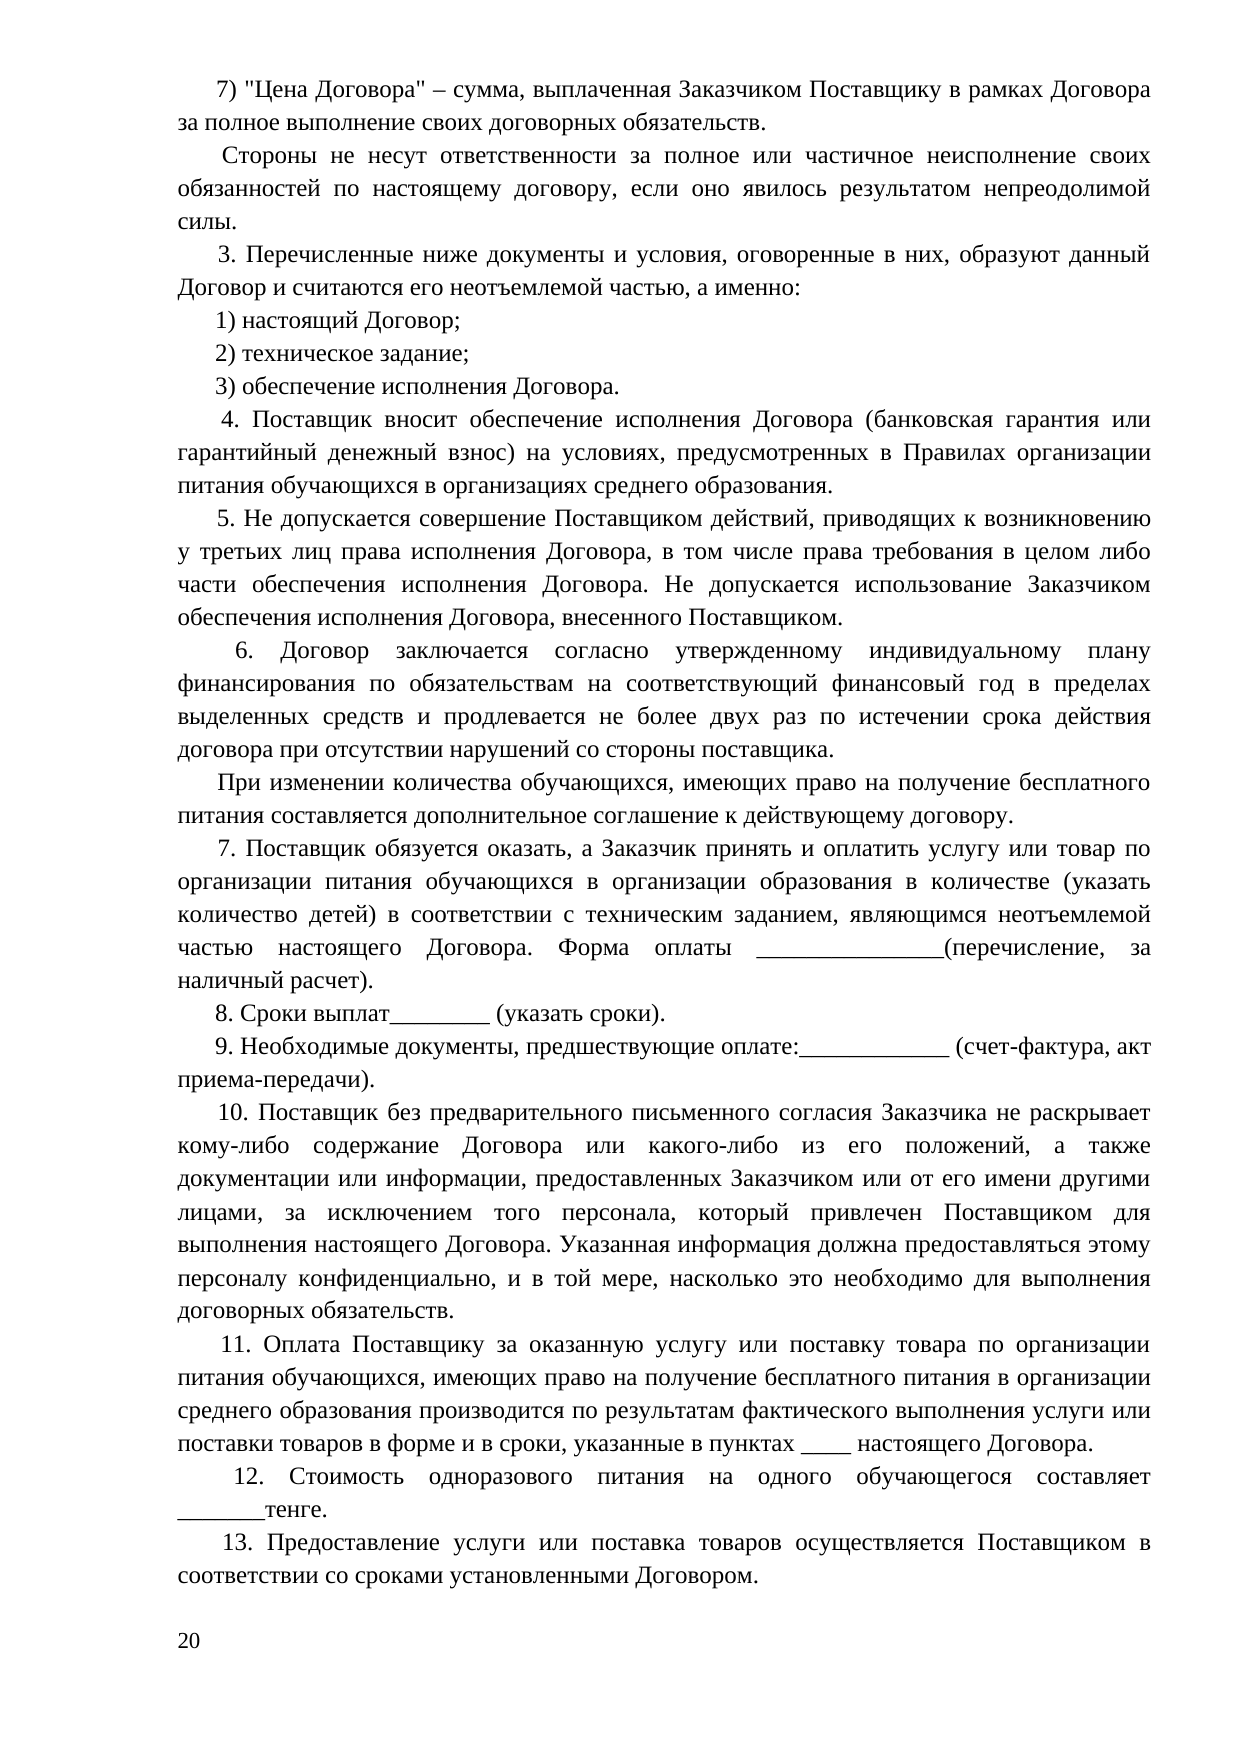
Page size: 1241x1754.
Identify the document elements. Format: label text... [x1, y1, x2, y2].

text 4. Поставщик вносит обеспечение исполнения Договора (банковская гарантия или гарантийный денежный взнос) на условиях, предусмотренных в Правилах организации питания обучающихся в организациях среднего образования. [177, 404, 1152, 499]
text 7) "Цена Договора" – сумма, выплаченная Заказчиком Поставщику в рамках Договора за полное выполнение своих договорных обязательств. [177, 74, 1152, 136]
text 1) настоящий Договор; [177, 305, 1152, 334]
text 2) техническое задание; [177, 338, 1152, 367]
text 5. Не допускается совершение Поставщиком действий, приводящих к возникновению у третьих лиц права исполнения Договора, в том числе права требования в целом либо части обеспечения исполнения Договора. Не допускается использование Заказчиком обеспечения исполнения Договора, внесенного Поставщиком. [177, 503, 1152, 631]
text 3. Перечисленные ниже документы и условия, оговоренные в них, образуют данный Договор и считаются его неотъемлемой частью, а именно: [177, 239, 1152, 301]
text 9. Необходимые документы, предшествующие оплате:____________ (счет-фактура, акт приема-передачи). [177, 1031, 1152, 1093]
text 6. Договор заключается согласно утвержденному индивидуальному плану финансирования по обязательствам на соответствующий финансовый год в пределах выделенных средств и продлевается не более двух раз по истечении срока действия договора при отсутствии нарушений со стороны поставщика. [177, 635, 1152, 763]
text 11. Оплата Поставщику за оказанную услугу или поставку товара по организации питания обучающихся, имеющих право на получение бесплатного питания в организации среднего образования производится по результатам фактического выполнения услуги или поставки товаров в форме и в сроки, указанные в пунктах ____ настоящего Договора. [177, 1329, 1152, 1456]
text 10. Поставщик без предварительного письменного согласия Заказчика не раскрывает кому-либо содержание Договора или какого-либо из его положений, а также документации или информации, предоставленных Заказчиком или от его имени другими лицами, за исключением того персонала, который привлечен Поставщиком для выполнения настоящего Договора. Указанная информация должна предоставляться этому персоналу конфиденциально, и в той мере, насколько это необходимо для выполнения договорных обязательств. [177, 1097, 1152, 1324]
text При изменении количества обучающихся, имеющих право на получение бесплатного питания составляется дополнительное соглашение к действующему договору. [177, 767, 1152, 829]
text 12. Стоимость одноразового питания на одного обучающегося составляет _______тенге. [177, 1461, 1152, 1522]
text 7. Поставщик обязуется оказать, а Заказчик принять и оплатить услугу или товар по организации питания обучающихся в организации образования в количестве (указать количество детей) в соответствии с техническим заданием, являющимся неотъемлемой частью настоящего Договора. Форма оплаты _______________(перечисление, за наличный расчет). [177, 833, 1152, 994]
text Стороны не несут ответственности за полное или частичное неисполнение своих обязанностей по настоящему договору, если оно явилось результатом непреодолимой силы. [177, 140, 1152, 235]
text 8. Сроки выплат________ (указать сроки). [177, 998, 1152, 1027]
text 3) обеспечение исполнения Договора. [177, 371, 1152, 400]
text 13. Предоставление услуги или поставка товаров осуществляется Поставщиком в соответствии со сроками установленными Договором. [177, 1527, 1152, 1588]
